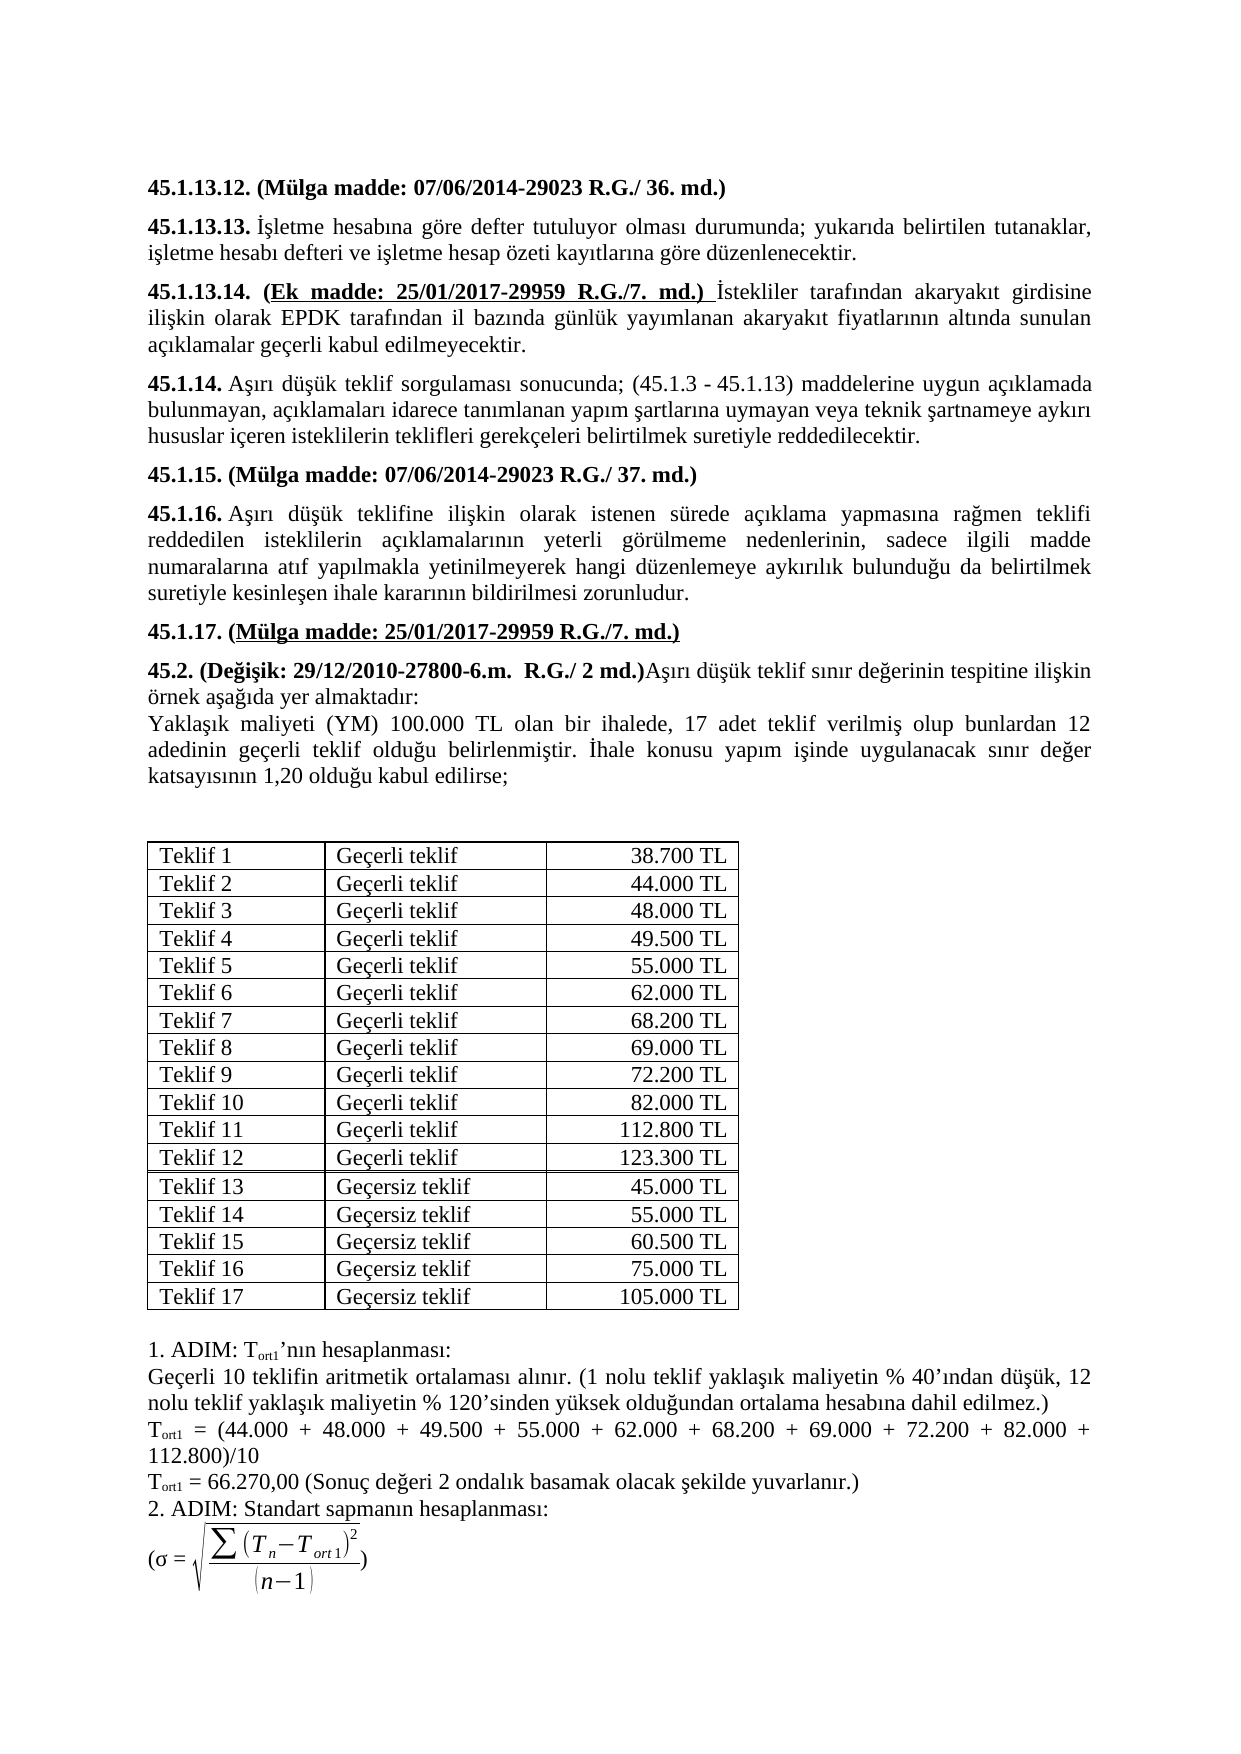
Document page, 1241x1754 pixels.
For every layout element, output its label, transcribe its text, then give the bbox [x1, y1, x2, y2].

table_cell Geçersiz teklif [326, 1228, 546, 1254]
table_cell 123.300 TL [547, 1144, 738, 1170]
table_cell Teklif 7 [148, 1007, 324, 1033]
table_cell Teklif 13 [148, 1173, 324, 1199]
table_cell Teklif 6 [148, 979, 324, 1006]
text 45.2. (Değişik: 29/12/2010-27800-6.m. R.G./ 2 md.)Aşırı düşük teklif sınır değerinin tespitine ilişkin örnek aşağıda yer almaktadır: [148, 657, 1092, 709]
table_cell Teklif 3 [148, 897, 324, 923]
table_cell 62.000 TL [547, 979, 738, 1006]
text (σ = ) [148, 1521, 1092, 1596]
table_cell Geçerli teklif [326, 1062, 546, 1088]
table_cell Teklif 5 [148, 952, 324, 978]
text 45.1.13.13. İşletme hesabına göre defter tutuluyor olması durumunda; yukarıda belirtilen tutanaklar, işletme hesabı defteri ve işletme hesap özeti kayıtlarına göre düzenlenecektir. [148, 213, 1092, 266]
table_cell Geçerli teklif [326, 1034, 546, 1061]
table_cell Teklif 4 [148, 925, 324, 951]
table_cell Teklif 11 [148, 1116, 324, 1143]
table_cell 72.200 TL [547, 1062, 738, 1088]
table_cell Teklif 10 [148, 1089, 324, 1115]
table_cell 55.000 TL [547, 1201, 738, 1227]
table_cell Geçersiz teklif [326, 1255, 546, 1282]
table_cell 75.000 TL [547, 1255, 738, 1282]
table_cell 105.000 TL [547, 1283, 738, 1309]
table_cell Geçerli teklif [326, 952, 546, 978]
table_cell Geçersiz teklif [326, 1201, 546, 1227]
table_cell 55.000 TL [547, 952, 738, 978]
table_cell Geçerli teklif [326, 1089, 546, 1115]
table_cell Geçerli teklif [326, 897, 546, 923]
table_cell 49.500 TL [547, 925, 738, 951]
table_cell 112.800 TL [547, 1116, 738, 1143]
text 45.1.13.14. (Ek madde: 25/01/2017-29959 R.G./7. md.) İstekliler tarafından akaryakıt girdisine ilişkin olarak EPDK tarafından il bazında günlük yayımlanan akaryakıt fiyatlarının altında sunulan açıklamalar geçerli kabul edilmeyecektir. [148, 278, 1092, 357]
text Tort1 = 66.270,00 (Sonuç değeri 2 ondalık basamak olacak şekilde yuvarlanır.) [148, 1468, 1092, 1495]
table_cell Teklif 9 [148, 1062, 324, 1088]
text 45.1.13.12. (Mülga madde: 07/06/2014-29023 R.G./ 36. md.) [148, 174, 1092, 200]
text Tort1 = (44.000 + 48.000 + 49.500 + 55.000 + 62.000 + 68.200 + 69.000 + 72.200 + 82.000 + 112.800)/10 [148, 1416, 1092, 1468]
text Geçerli 10 teklifin aritmetik ortalaması alınır. (1 nolu teklif yaklaşık maliyetin % 40’ından düşük, 12 nolu teklif yaklaşık maliyetin % 120’sinden yüksek olduğundan ortalama hesabına dahil edilmez.) [148, 1363, 1092, 1416]
table_cell Teklif 17 [148, 1283, 324, 1309]
table_cell Geçerli teklif [326, 979, 546, 1006]
table_cell Geçerli teklif [326, 870, 546, 896]
text 45.1.16. Aşırı düşük teklifine ilişkin olarak istenen sürede açıklama yapmasına rağmen teklifi reddedilen isteklilerin açıklamalarının yeterli görülmeme nedenlerinin, sadece ilgili madde numaralarına atıf yapılmakla yetinilmeyerek hangi düzenlemeye aykırılık bulunduğu da belirtilmek suretiyle kesinleşen ihale kararının bildirilmesi zorunludur. [148, 500, 1092, 606]
table_cell Teklif 15 [148, 1228, 324, 1254]
text 45.1.15. (Mülga madde: 07/06/2014-29023 R.G./ 37. md.) [148, 461, 1092, 488]
table_cell Geçersiz teklif [326, 1173, 546, 1199]
table_cell Teklif 16 [148, 1255, 324, 1282]
table_cell Geçerli teklif [326, 1144, 546, 1170]
table_cell 48.000 TL [547, 897, 738, 923]
text 2. ADIM: Standart sapmanın hesaplanması: [148, 1495, 1092, 1521]
table_cell Teklif 2 [148, 870, 324, 896]
table_cell Geçerli teklif [326, 1007, 546, 1033]
table_cell 69.000 TL [547, 1034, 738, 1061]
text 45.1.14. Aşırı düşük teklif sorgulaması sonucunda; (45.1.3 - 45.1.13) maddelerine uygun açıklamada bulunmayan, açıklamaları idarece tanımlanan yapım şartlarına uymayan veya teknik şartnameye aykırı hususlar içeren isteklilerin teklifleri gerekçeleri belirtilmek suretiyle reddedilecektir. [148, 370, 1092, 449]
table_header Geçerli teklif [326, 843, 546, 869]
table_cell Geçersiz teklif [326, 1283, 546, 1309]
table_cell Teklif 8 [148, 1034, 324, 1061]
table_cell Teklif 14 [148, 1201, 324, 1227]
text 1. ADIM: Tort1’nın hesaplanması: [148, 1337, 1092, 1363]
text 45.1.17. (Mülga madde: 25/01/2017-29959 R.G./7. md.) [148, 618, 1092, 644]
table_cell 60.500 TL [547, 1228, 738, 1254]
table_cell 68.200 TL [547, 1007, 738, 1033]
table_cell 82.000 TL [547, 1089, 738, 1115]
table_cell Geçerli teklif [326, 925, 546, 951]
table_cell 45.000 TL [547, 1173, 738, 1199]
table_cell Teklif 12 [148, 1144, 324, 1170]
table_header 38.700 TL [547, 843, 738, 869]
table_cell 44.000 TL [547, 870, 738, 896]
table_header Teklif 1 [148, 843, 324, 869]
table_cell Geçerli teklif [326, 1116, 546, 1143]
text Yaklaşık maliyeti (YM) 100.000 TL olan bir ihalede, 17 adet teklif verilmiş olup bunlardan 12 adedinin geçerli teklif olduğu belirlenmiştir. İhale konusu yapım işinde uygulanacak sınır değer katsayısının 1,20 olduğu kabul edilirse; [148, 709, 1092, 789]
